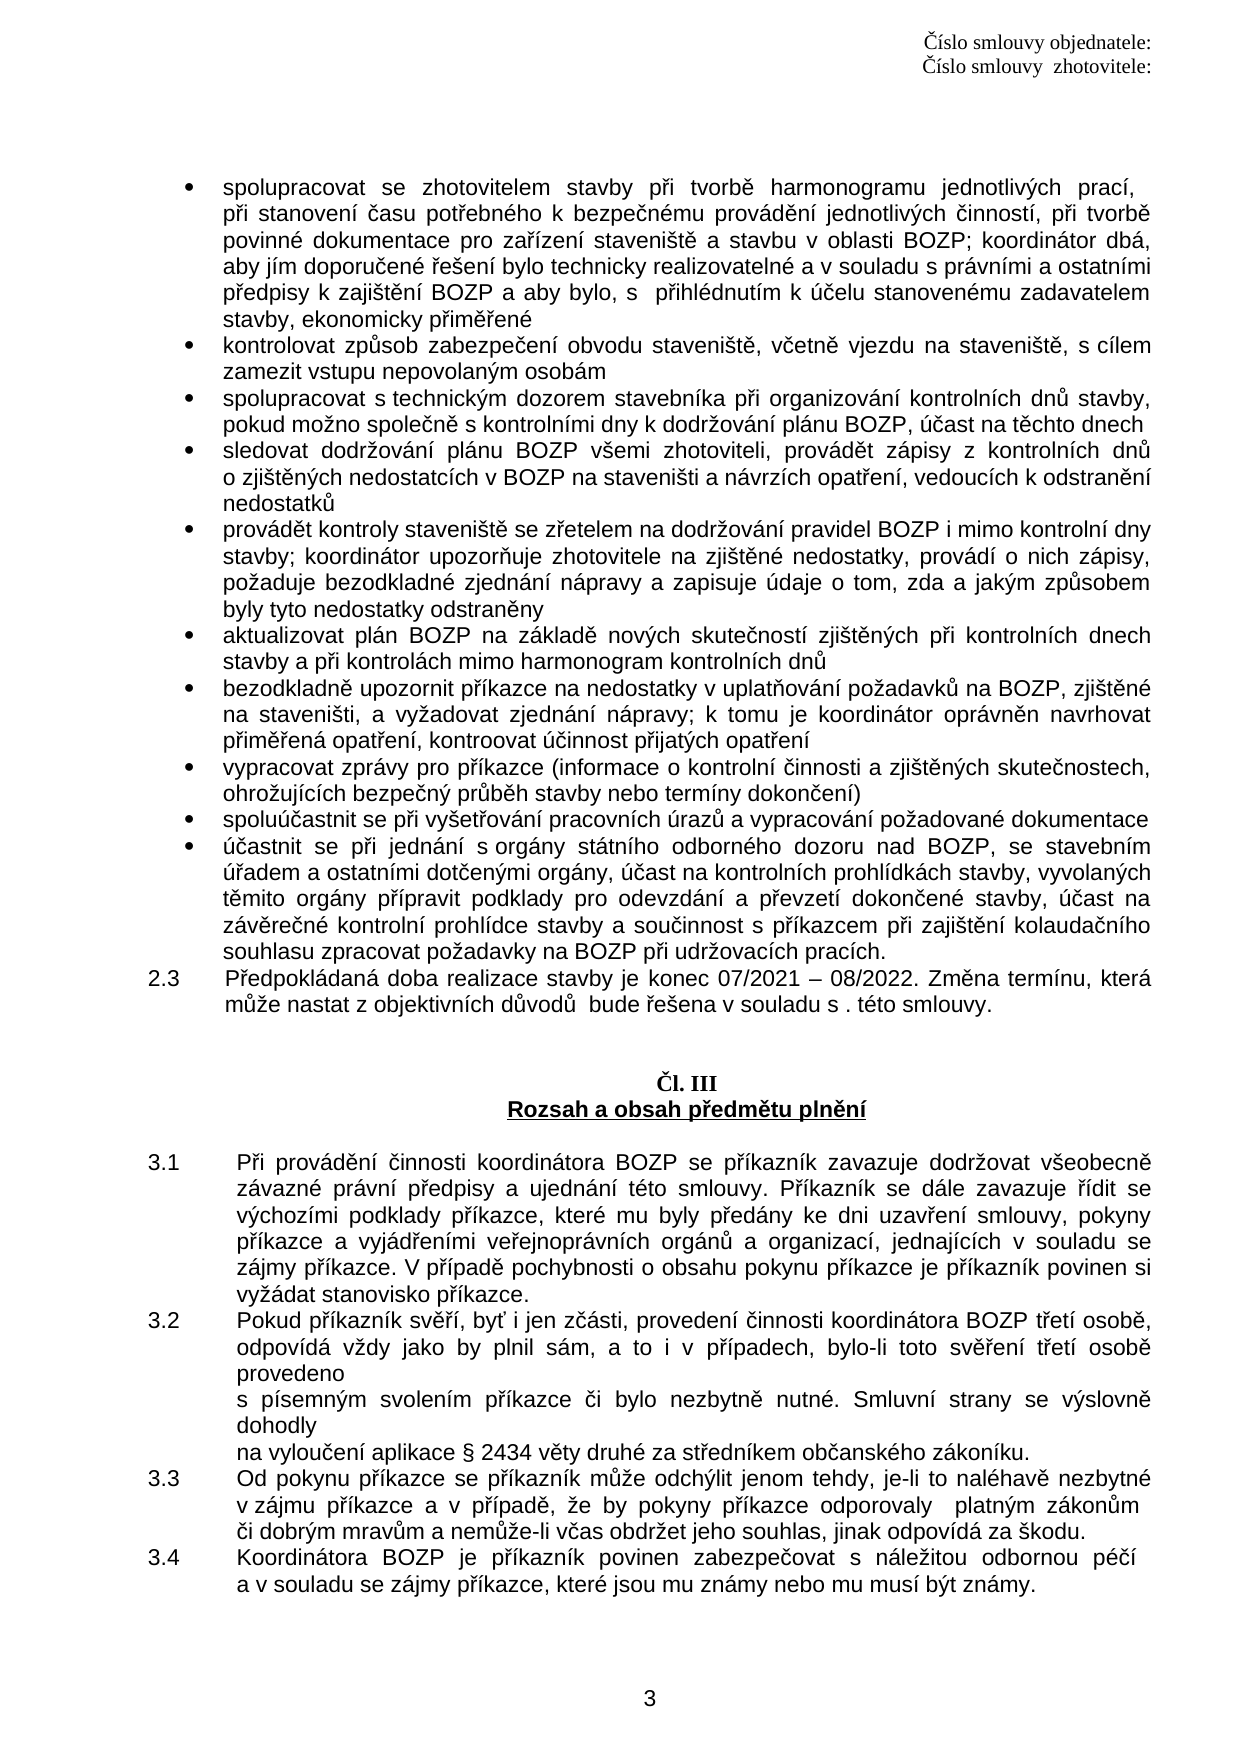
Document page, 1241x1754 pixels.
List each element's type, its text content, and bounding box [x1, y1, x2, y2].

list Pokud příkazník svěří, byť i jen zčásti, provedení činnosti koordinátora BOZP třetí osobě, odpovídá vždy jako by plnil sám, a to i v případech, bylo-li toto svěření třetí osobě provedeno s písemným svolením příkazce či bylo nezbytně nutné. Smluvní strany se výslovně dohodly na vyloučení aplikace § 2434 věty druhé za středníkem občanského zákoníku. [148, 1307, 1152, 1465]
list aktualizovat plán BOZP na základě nových skutečností zjištěných při kontrolních dnech stavby a při kontrolách mimo harmonogram kontrolních dnů [185, 622, 1152, 674]
list sledovat dodržování plánu BOZP všemi zhotoviteli, provádět zápisy z kontrolních dnů o zjištěných nedostatcích v BOZP na staveništi a návrzích opatření, vedoucích k odstranění nedostatků [185, 437, 1152, 516]
list bezodkladně upozornit příkazce na nedostatky v uplatňování požadavků na BOZP, zjištěné na staveništi, a vyžadovat zjednání nápravy; k tomu je koordinátor oprávněn navrhovat přiměřená opatření, kontroovat účinnost přijatých opatření [185, 674, 1152, 754]
list I Rozsah a obsah předmětu plnění [222, 1070, 1152, 1123]
list Při provádění činnosti koordinátora BOZP se příkazník zavazuje dodržovat všeobecně závazné právní předpisy a ujednání této smlouvy. Příkazník se dále zavazuje řídit se výchozími podklady příkazce, které mu byly předány ke dni uzavření smlouvy, pokyny příkazce a vyjádřeními veřejnoprávních orgánů a organizací, jednajících v souladu se zájmy příkazce. V případě pochybnosti o obsahu pokynu příkazce je příkazník povinen si vyžádat stanovisko příkazce. [148, 1149, 1152, 1307]
list vypracovat zprávy pro příkazce (informace o kontrolní činnosti a zjištěných skutečnostech, ohrožujících bezpečný průběh stavby nebo termíny dokončení) [185, 754, 1152, 806]
list provádět kontroly staveniště se zřetelem na dodržování pravidel BOZP i mimo kontrolní dny stavby; koordinátor upozorňuje zhotovitele na zjištěné nedostatky, provádí o nich zápisy, požaduje bezodkladné zjednání nápravy a zapisuje údaje o tom, zda a jakým způsobem byly tyto nedostatky odstraněny [185, 516, 1152, 622]
list Od pokynu příkazce se příkazník může odchýlit jenom tehdy, je-li to naléhavě nezbytné v zájmu příkazce a v případě, že by pokyny příkazce odporovaly platným zákonům či dobrým mravům a nemůže-li včas obdržet jeho souhlas, jinak odpovídá za škodu. [148, 1465, 1152, 1544]
list Předpokládaná doba realizace stavby je konec 07/2021 – 08/2022. Změna termínu, která může nastat z objektivních důvodů bude řešena v souladu s Čl. VIII. této smlouvy. [148, 964, 1152, 1017]
list kontrolovat způsob zabezpečení obvodu staveniště, včetně vjezdu na staveniště, s cílem zamezit vstupu nepovolaným osobám [185, 332, 1152, 385]
list účastnit se při jednání s orgány státního odborného dozoru nad BOZP, se stavebním úřadem a ostatními dotčenými orgány, účast na kontrolních prohlídkách stavby, vyvolaných těmito orgány přípravit podklady pro odevzdání a převzetí dokončené stavby, účast na závěrečné kontrolní prohlídce stavby a součinnost s příkazcem při zajištění kolaudačního souhlasu zpracovat požadavky na BOZP při udržovacích pracích. [185, 833, 1152, 964]
list Koordinátora BOZP je příkazník povinen zabezpečovat s náležitou odbornou péčí a v souladu se zájmy příkazce, které jsou mu známy nebo mu musí být známy. [148, 1544, 1152, 1597]
list spoluúčastnit se při vyšetřování pracovních úrazů a vypracování požadované dokumentace [185, 806, 1152, 833]
list spolupracovat s technickým dozorem stavebníka při organizování kontrolních dnů stavby, pokud možno společně s kontrolními dny k dodržování plánu BOZP, účast na těchto dnech [185, 385, 1152, 437]
list spolupracovat se zhotovitelem stavby při tvorbě harmonogramu jednotlivých prací, při stanovení času potřebného k bezpečnému provádění jednotlivých činností, při tvorbě povinné dokumentace pro zařízení staveniště a stavbu v oblasti BOZP; koordinátor dbá, aby jím doporučené řešení bylo technicky realizovatelné a v souladu s právními a ostatními předpisy k zajištění BOZP a aby bylo, s přihlédnutím k účelu stanovenému zadavatelem stavby, ekonomicky přiměřené [185, 174, 1152, 332]
